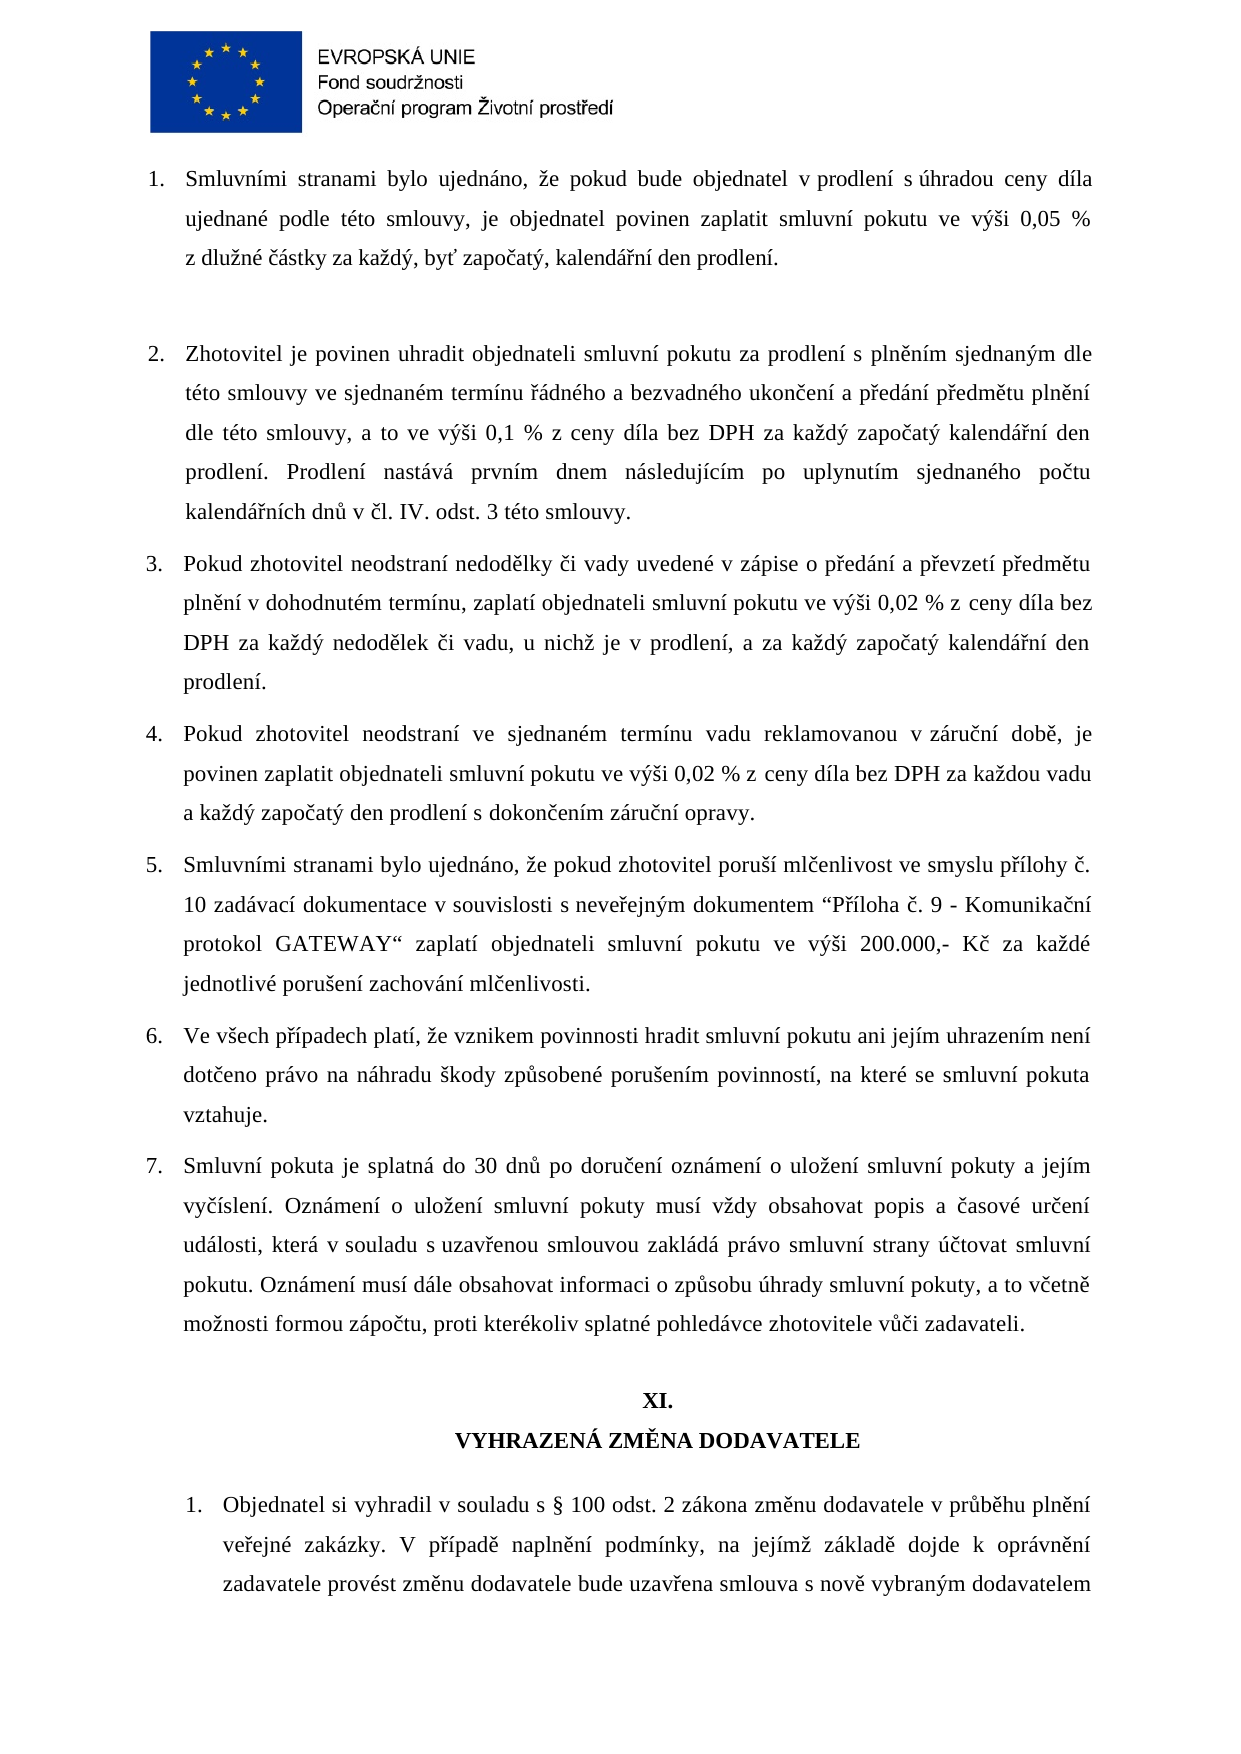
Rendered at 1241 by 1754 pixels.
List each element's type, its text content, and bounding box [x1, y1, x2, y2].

list Pokud zhotovitel neodstraní ve sjednaném termínu vadu reklamovanou v záruční době, je povinen zaplatit objednateli smluvní pokutu ve výši 0,02 % z ceny díla bez DPH za každou vadu a každý započatý den prodlení s dokončením záruční opravy. [146, 720, 1092, 826]
list VYHRAZENÁ ZMĚNA DODAVATELE [223, 1427, 1092, 1453]
list Pokud zhotovitel neodstraní nedodělky či vady uvedené v zápise o předání a převzetí předmětu plnění v dohodnutém termínu, zaplatí objednateli smluvní pokutu ve výši 0,02 % z ceny díla bez DPH za každý nedodělek či vadu, u nichž je v prodlení, a za každý započatý kalendářní den prodlení. [146, 550, 1092, 695]
list Smluvní pokuta je splatná do 30 dnů po doručení oznámení o uložení smluvní pokuty a jejím vyčíslení. Oznámení o uložení smluvní pokuty musí vždy obsahovat popis a časové určení události, která v souladu s uzavřenou smlouvou zakládá právo smluvní strany účtovat smluvní pokutu. Oznámení musí dále obsahovat informaci o způsobu úhrady smluvní pokuty, a to včetně možnosti formou zápočtu, proti kterékoliv splatné pohledávce zhotovitele vůči zadavateli. [146, 1153, 1092, 1337]
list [185, 1491, 1092, 1597]
picture [150, 31, 625, 137]
list Zhotovitel je povinen uhradit objednateli smluvní pokutu za prodlení s plněním sjednaným dle této smlouvy ve sjednaném termínu řádného a bezvadného ukončení a předání předmětu plnění dle této smlouvy, a to ve výši 0,1 % z ceny díla bez DPH za každý započatý kalendářní den prodlení. Prodlení nastává prvním dnem následujícím po uplynutím sjednaného počtu kalendářních dnů v čl. IV. odst. 3 této smlouvy. [148, 340, 1092, 524]
list Smluvními stranami bylo ujednáno, že pokud zhotovitel poruší mlčenlivost ve smyslu přílohy č. 10 zadávací dokumentace v souvislosti s neveřejným dokumentem “Příloha č. 9 - Komunikační protokol GATEWAY“ zaplatí objednateli smluvní pokutu ve výši 200.000,- Kč za každé jednotlivé porušení zachování mlčenlivosti. [146, 851, 1092, 996]
list Ve všech případech platí, že vznikem povinnosti hradit smluvní pokutu ani jejím uhrazením není dotčeno právo na náhradu škody způsobené porušením povinností, na které se smluvní pokuta vztahuje. [146, 1022, 1092, 1127]
list XI. [223, 1387, 1092, 1414]
list Smluvními stranami bylo ujednáno, že pokud bude objednatel v prodlení s úhradou ceny díla ujednané podle této smlouvy, je objednatel povinen zaplatit smluvní pokutu ve výši 0,05 % z dlužné částky za každý, byť započatý, kalendářní den prodlení. [148, 165, 1092, 271]
